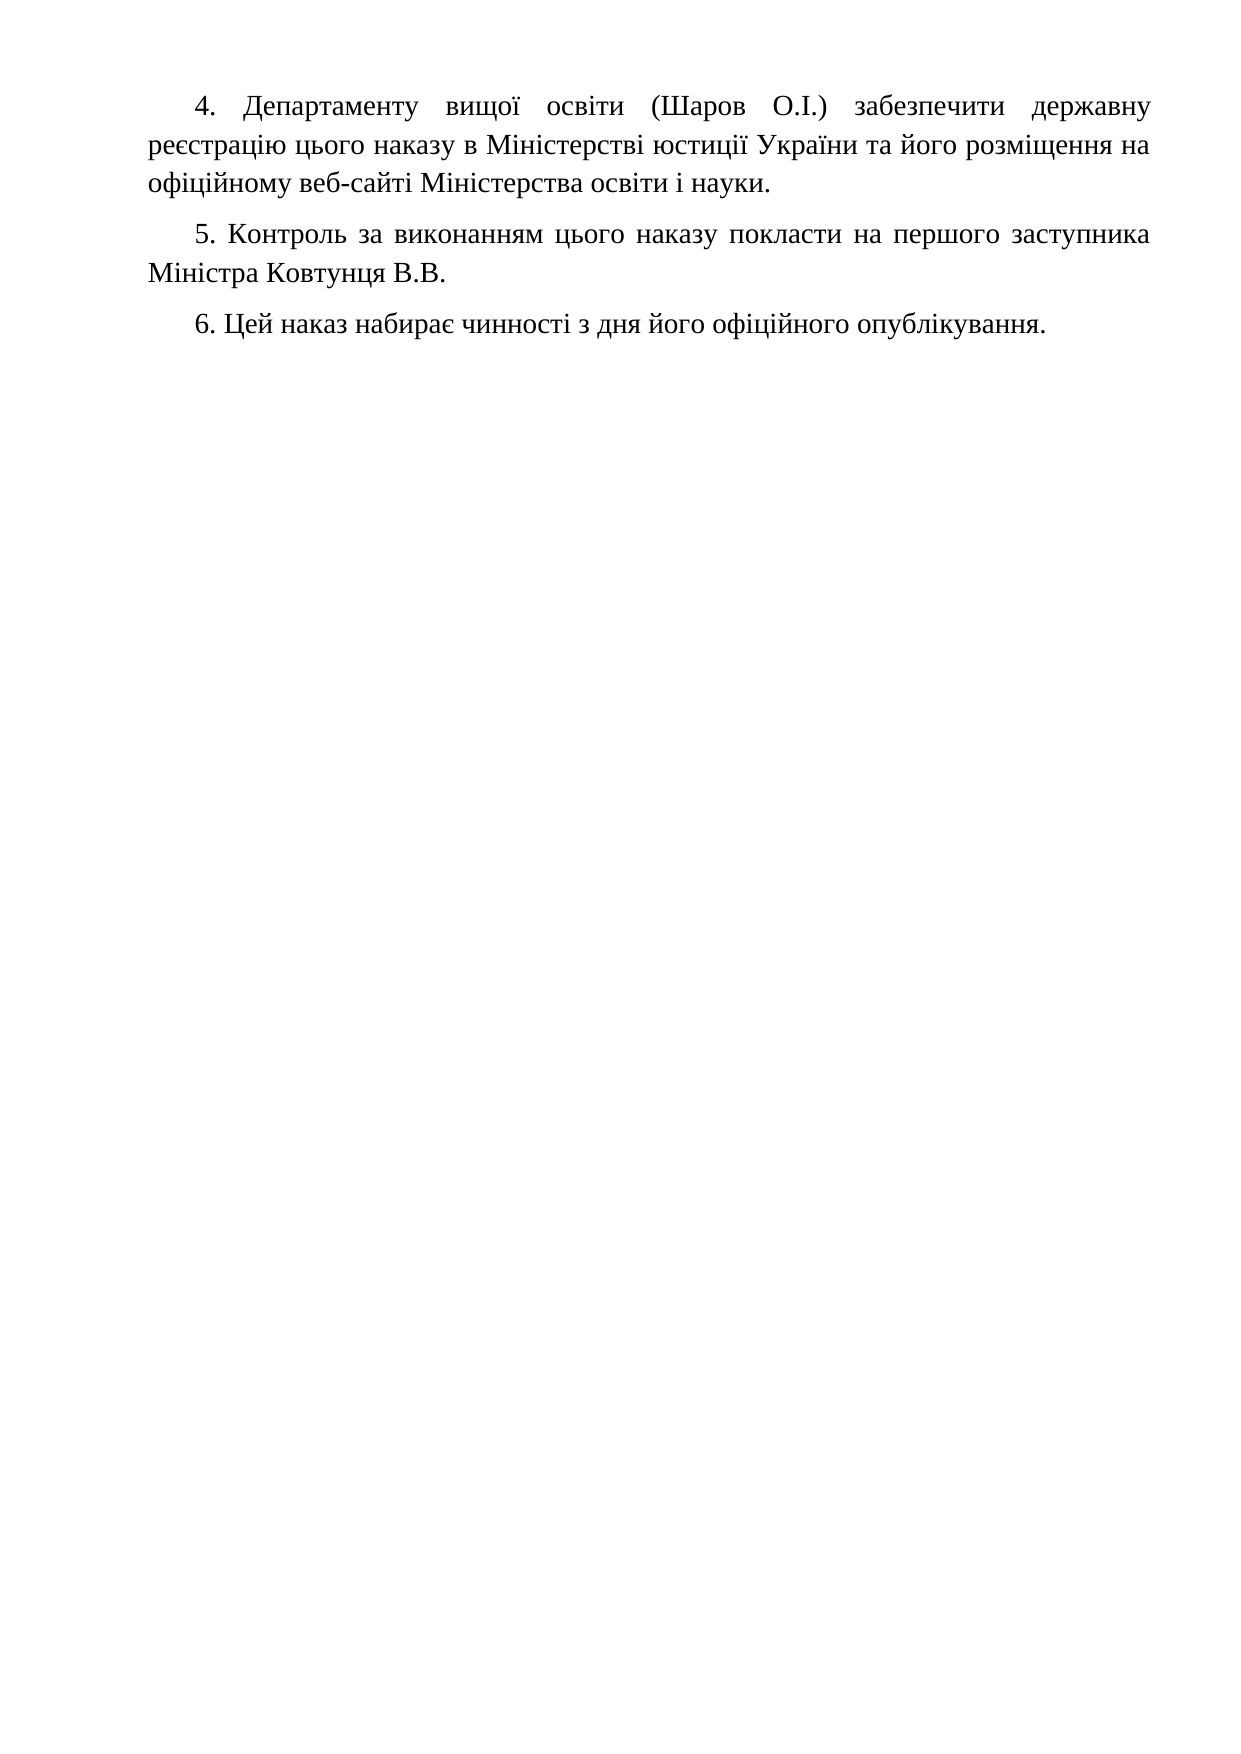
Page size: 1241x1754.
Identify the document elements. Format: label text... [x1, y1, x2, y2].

text 5. Контроль за виконанням цього наказу покласти на першого заступника Міністра Ковтунця В.В. [148, 217, 1152, 289]
text 6. Цей наказ набирає чинності з дня його офіційного опублікування. [148, 306, 1152, 340]
text 4. Департаменту вищої освіти (Шаров О.І.) забезпечити державну реєстрацію цього наказу в Міністерстві юстиції України та його розміщення на офіційному веб-сайті Міністерства освіти і науки. [148, 88, 1152, 199]
